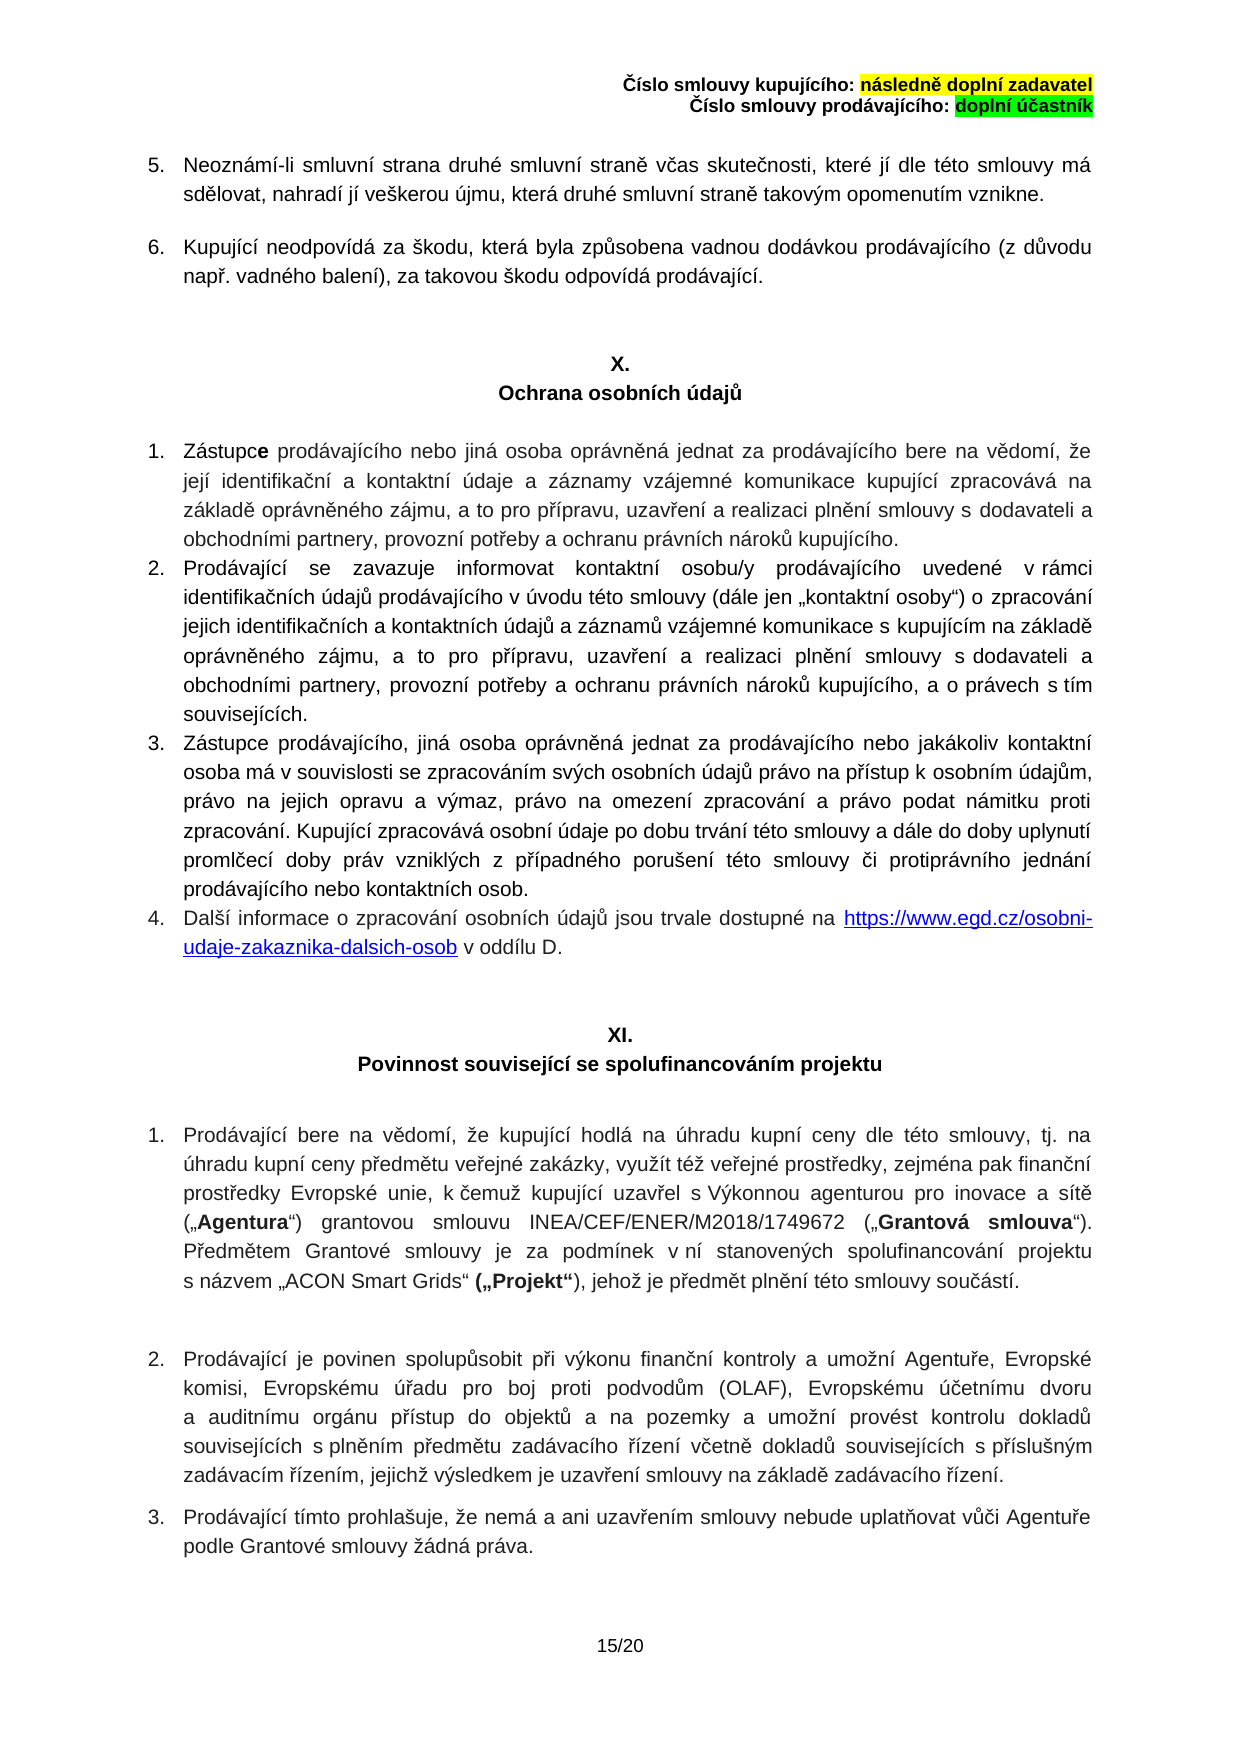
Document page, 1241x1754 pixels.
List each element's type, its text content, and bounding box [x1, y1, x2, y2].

list Prodávající je povinen spolupůsobit při výkonu finanční kontroly a umožní Agentuře, Evropské komisi, Evropskému úřadu pro boj proti podvodům (OLAF), Evropskému účetnímu dvoru a auditnímu orgánu přístup do objektů a na pozemky a umožní provést kontrolu dokladů souvisejících s plněním předmětu zadávacího řízení včetně dokladů souvisejících s příslušným zadávacím řízením, jejichž výsledkem je uzavření smlouvy na základě zadávacího řízení. [148, 1341, 1093, 1487]
text X. [148, 347, 1093, 376]
text XI. [148, 1017, 1093, 1047]
text Povinnost související se spolufinancováním projektu [148, 1047, 1093, 1076]
list Další informace o zpracování osobních údajů jsou trvale dostupné na https://www.egd.cz/osobni-udaje-zakaznika-dalsich-osob v oddílu D. [148, 901, 1093, 959]
text Ochrana osobních údajů [148, 376, 1093, 405]
list Zástupce prodávajícího, jiná osoba oprávněná jednat za prodávajícího nebo jakákoliv kontaktní osoba má v souvislosti se zpracováním svých osobních údajů právo na přístup k osobním údajům, právo na jejich opravu a výmaz, právo na omezení zpracování a právo podat námitku proti zpracování. Kupující zpracovává osobní údaje po dobu trvání této smlouvy a dále do doby uplynutí promlčecí doby práv vzniklých z případného porušení této smlouvy či protiprávního jednání prodávajícího nebo kontaktních osob. [148, 726, 1093, 901]
list Prodávající tímto prohlašuje, že nemá a ani uzavřením smlouvy nebude uplatňovat vůči Agentuře podle Grantové smlouvy žádná práva. [148, 1500, 1093, 1558]
list Kupující neodpovídá za škodu, která byla způsobena vadnou dodávkou prodávajícího (z důvodu např. vadného balení), za takovou škodu odpovídá prodávající. [148, 230, 1093, 288]
list Prodávající bere na vědomí, že kupující hodlá na úhradu kupní ceny dle této smlouvy, tj. na úhradu kupní ceny předmětu veřejné zakázky, využít též veřejné prostředky, zejména pak finanční prostředky Evropské unie, k čemuž kupující uzavřel s Výkonnou agenturou pro inovace a sítě („Agentura“) grantovou smlouvu INEA/CEF/ENER/M2018/1749672 („Grantová smlouva“). Předmětem Grantové smlouvy je za podmínek v ní stanovených spolufinancování projektu s názvem „ACON Smart Grids“ („Projekt“), jehož je předmět plnění této smlouvy součástí. [148, 1117, 1093, 1292]
list Neoznámí-li smluvní strana druhé smluvní straně včas skutečnosti, které jí dle této smlouvy má sdělovat, nahradí jí veškerou újmu, která druhé smluvní straně takovým opomenutím vznikne. [148, 148, 1093, 206]
list Prodávající se zavazuje informovat kontaktní osobu/y prodávajícího uvedené v rámci identifikačních údajů prodávajícího v úvodu této smlouvy (dále jen „kontaktní osoby“) o zpracování jejich identifikačních a kontaktních údajů a záznamů vzájemné komunikace s kupujícím na základě oprávněného zájmu, a to pro přípravu, uzavření a realizaci plnění smlouvy s dodavateli a obchodními partnery, provozní potřeby a ochranu právních nároků kupujícího, a o právech s tím souvisejících. [148, 551, 1093, 726]
list Zástupce prodávajícího nebo jiná osoba oprávněná jednat za prodávajícího bere na vědomí, že její identifikační a kontaktní údaje a záznamy vzájemné komunikace kupující zpracovává na základě oprávněného zájmu, a to pro přípravu, uzavření a realizaci plnění smlouvy s dodavateli a obchodními partnery, provozní potřeby a ochranu právních nároků kupujícího. [148, 434, 1093, 551]
